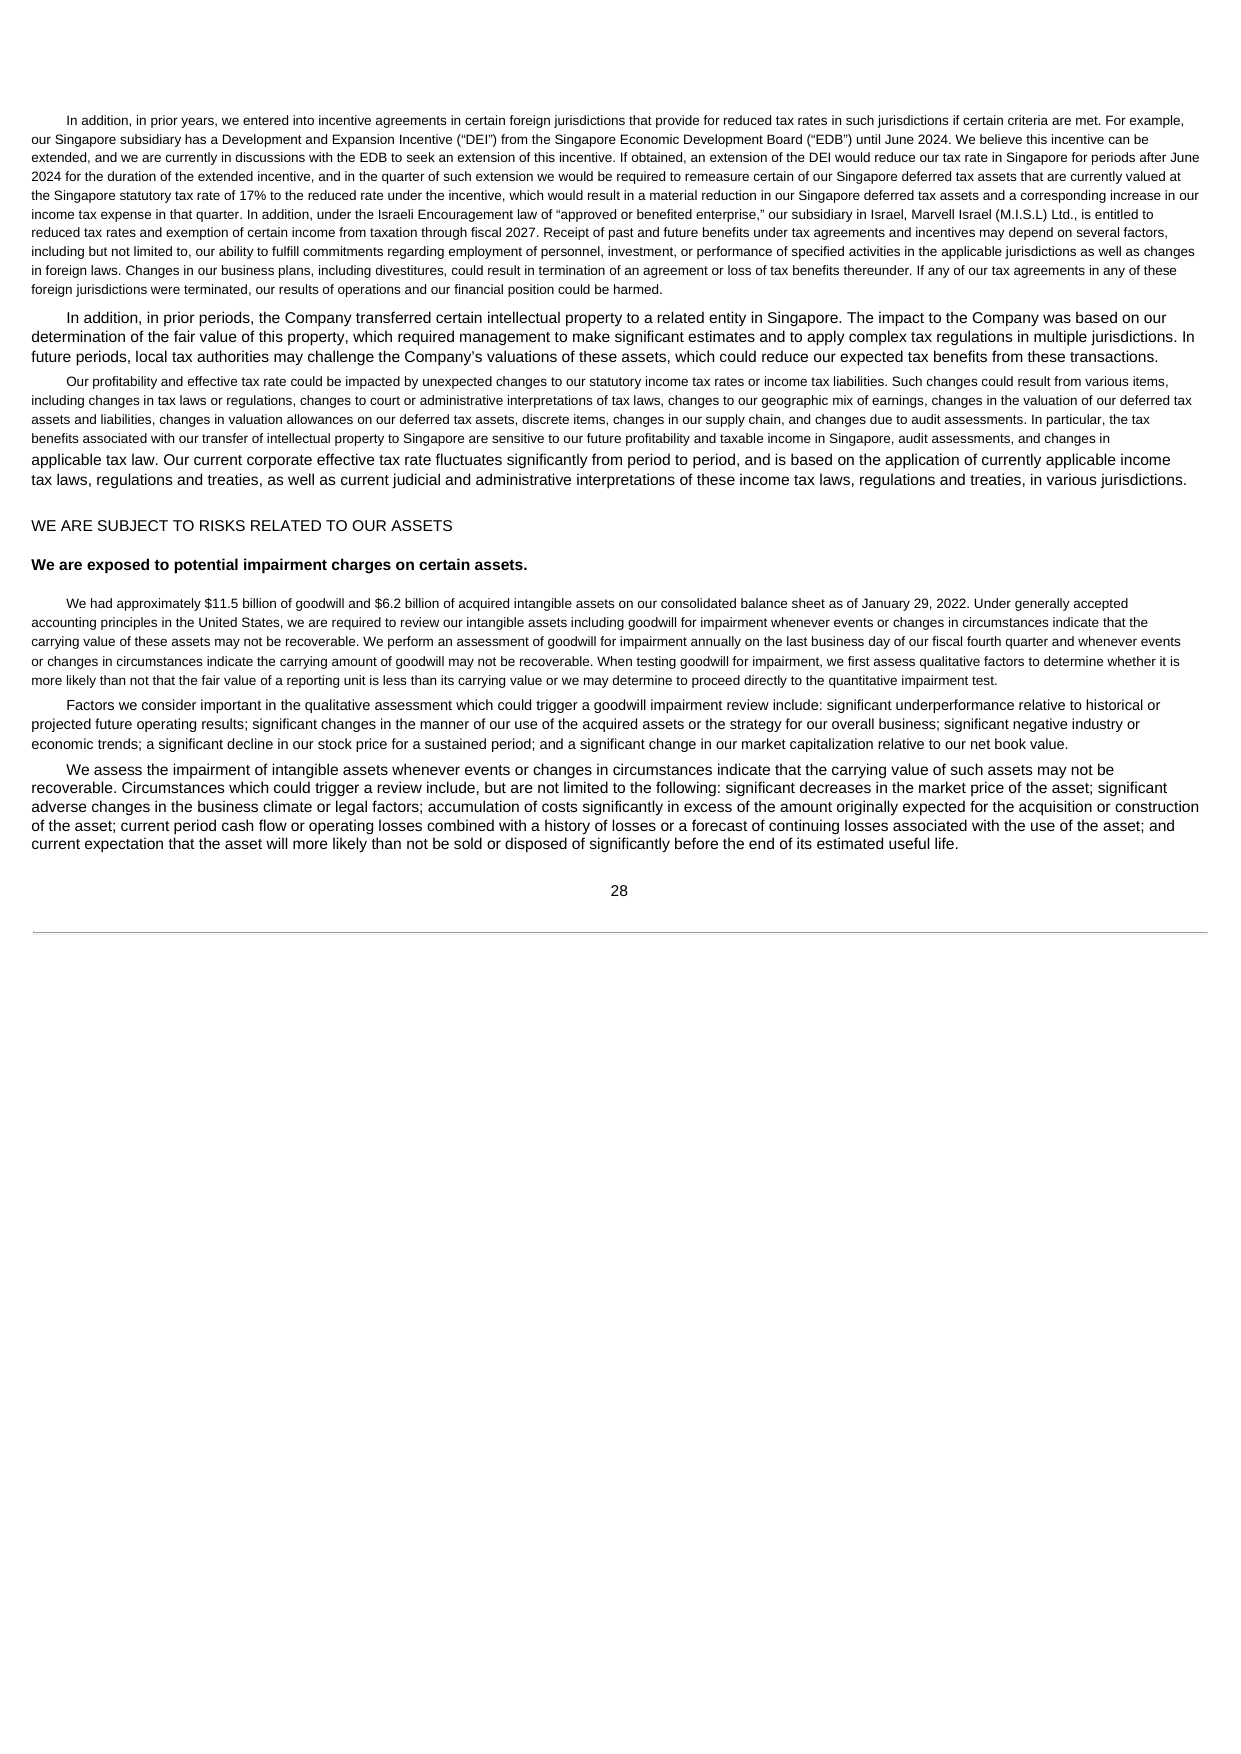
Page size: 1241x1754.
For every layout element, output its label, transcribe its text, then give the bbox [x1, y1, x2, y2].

text 28 [31, 882, 1207, 900]
text In addition, in prior periods, the Company transferred certain intellectual property to a related entity in Singapore. The impact to the Company was based on our determination of the fair value of this property, which required management to make significant estimates and to apply complex tax regulations in multiple jurisdictions. In future periods, local tax authorities may challenge the Company’s valuations of these assets, which could reduce our expected tax benefits from these transactions. [31, 309, 1207, 365]
text Factors we consider important in the qualitative assessment which could trigger a goodwill impairment review include: significant underperformance relative to historical or projected future operating results; significant changes in the manner of our use of the acquired assets or the strategy for our overall business; significant negative industry or economic trends; a significant decline in our stock price for a sustained period; and a significant change in our market capitalization relative to our net book value. [31, 696, 1190, 752]
text In addition, in prior years, we entered into incentive agreements in certain foreign jurisdictions that provide for reduced tax rates in such jurisdictions if certain criteria are met. For example, our Singapore subsidiary has a Development and Expansion Incentive (“DEI”) from the Singapore Economic Development Board (“EDB”) until June 2024. We believe this incentive can be extended, and we are currently in discussions with the EDB to seek an extension of this incentive. If obtained, an extension of the DEI would reduce our tax rate in Singapore for periods after June 2024 for the duration of the extended incentive, and in the quarter of such extension we would be required to remeasure certain of our Singapore deferred tax assets that are currently valued at the Singapore statutory tax rate of 17% to the reduced rate under the incentive, which would result in a material reduction in our Singapore deferred tax assets and a corresponding increase in our income tax expense in that quarter. In addition, under the Israeli Encouragement law of “approved or benefited enterprise,” our subsidiary in Israel, Marvell Israel (M.I.S.L) Ltd., is entitled to reduced tax rates and exemption of certain income from taxation through fiscal 2027. Receipt of past and future benefits under tax agreements and incentives may depend on several factors, including but not limited to, our ability to fulfill commitments regarding employment of personnel, investment, or performance of specified activities in the applicable jurisdictions as well as changes in foreign laws. Changes in our business plans, including divestitures, could result in termination of an agreement or loss of tax benefits thereunder. If any of our tax agreements in any of these foreign jurisdictions were terminated, our results of operations and our financial position could be harmed. [31, 113, 1203, 297]
picture [30, 929, 1209, 936]
text Our profitability and effective tax rate could be impacted by unexpected changes to our statutory income tax rates or income tax liabilities. Such changes could result from various items, including changes in tax laws or regulations, changes to court or administrative interpretations of tax laws, changes to our geographic mix of earnings, changes in the valuation of our deferred tax assets and liabilities, changes in valuation allowances on our deferred tax assets, discrete items, changes in our supply chain, and changes due to audit assessments. In particular, the tax benefits associated with our transfer of intellectual property to Singapore are sensitive to our future profitability and taxable income in Singapore, audit assessments, and changes in [31, 373, 1199, 447]
text WE ARE SUBJECT TO RISKS RELATED TO OUR ASSETS [31, 517, 1207, 535]
text We assess the impairment of intangible assets whenever events or changes in circumstances indicate that the carrying value of such assets may not be recoverable. Circumstances which could trigger a review include, but are not limited to the following: significant decreases in the market price of the asset; significant adverse changes in the business climate or legal factors; accumulation of costs significantly in excess of the amount originally expected for the acquisition or construction of the asset; current period cash flow or operating losses combined with a history of losses or a forecast of continuing losses associated with the use of the asset; and current expectation that the asset will more likely than not be sold or disposed of significantly before the end of its estimated useful life. [31, 760, 1203, 853]
text We had approximately $11.5 billion of goodwill and $6.2 billion of acquired intangible assets on our consolidated balance sheet as of January 29, 2022. Under generally accepted accounting principles in the United States, we are required to review our intangible assets including goodwill for impairment whenever events or changes in circumstances indicate that the carrying value of these assets may not be recoverable. We perform an assessment of goodwill for impairment annually on the last business day of our fiscal fourth quarter and whenever events or changes in circumstances indicate the carrying amount of goodwill may not be recoverable. When testing goodwill for impairment, we first assess qualitative factors to determine whether it is more likely than not that the fair value of a reporting unit is less than its carrying value or we may determine to proceed directly to the quantitative impairment test. [31, 596, 1188, 688]
text We are exposed to potential impairment charges on certain assets. [31, 556, 1207, 574]
text applicable tax law. Our current corporate effective tax rate fluctuates significantly from period to period, and is based on the application of currently applicable income tax laws, regulations and treaties, as well as current judicial and administrative interpretations of these income tax laws, regulations and treaties, in various jurisdictions. [31, 450, 1192, 488]
